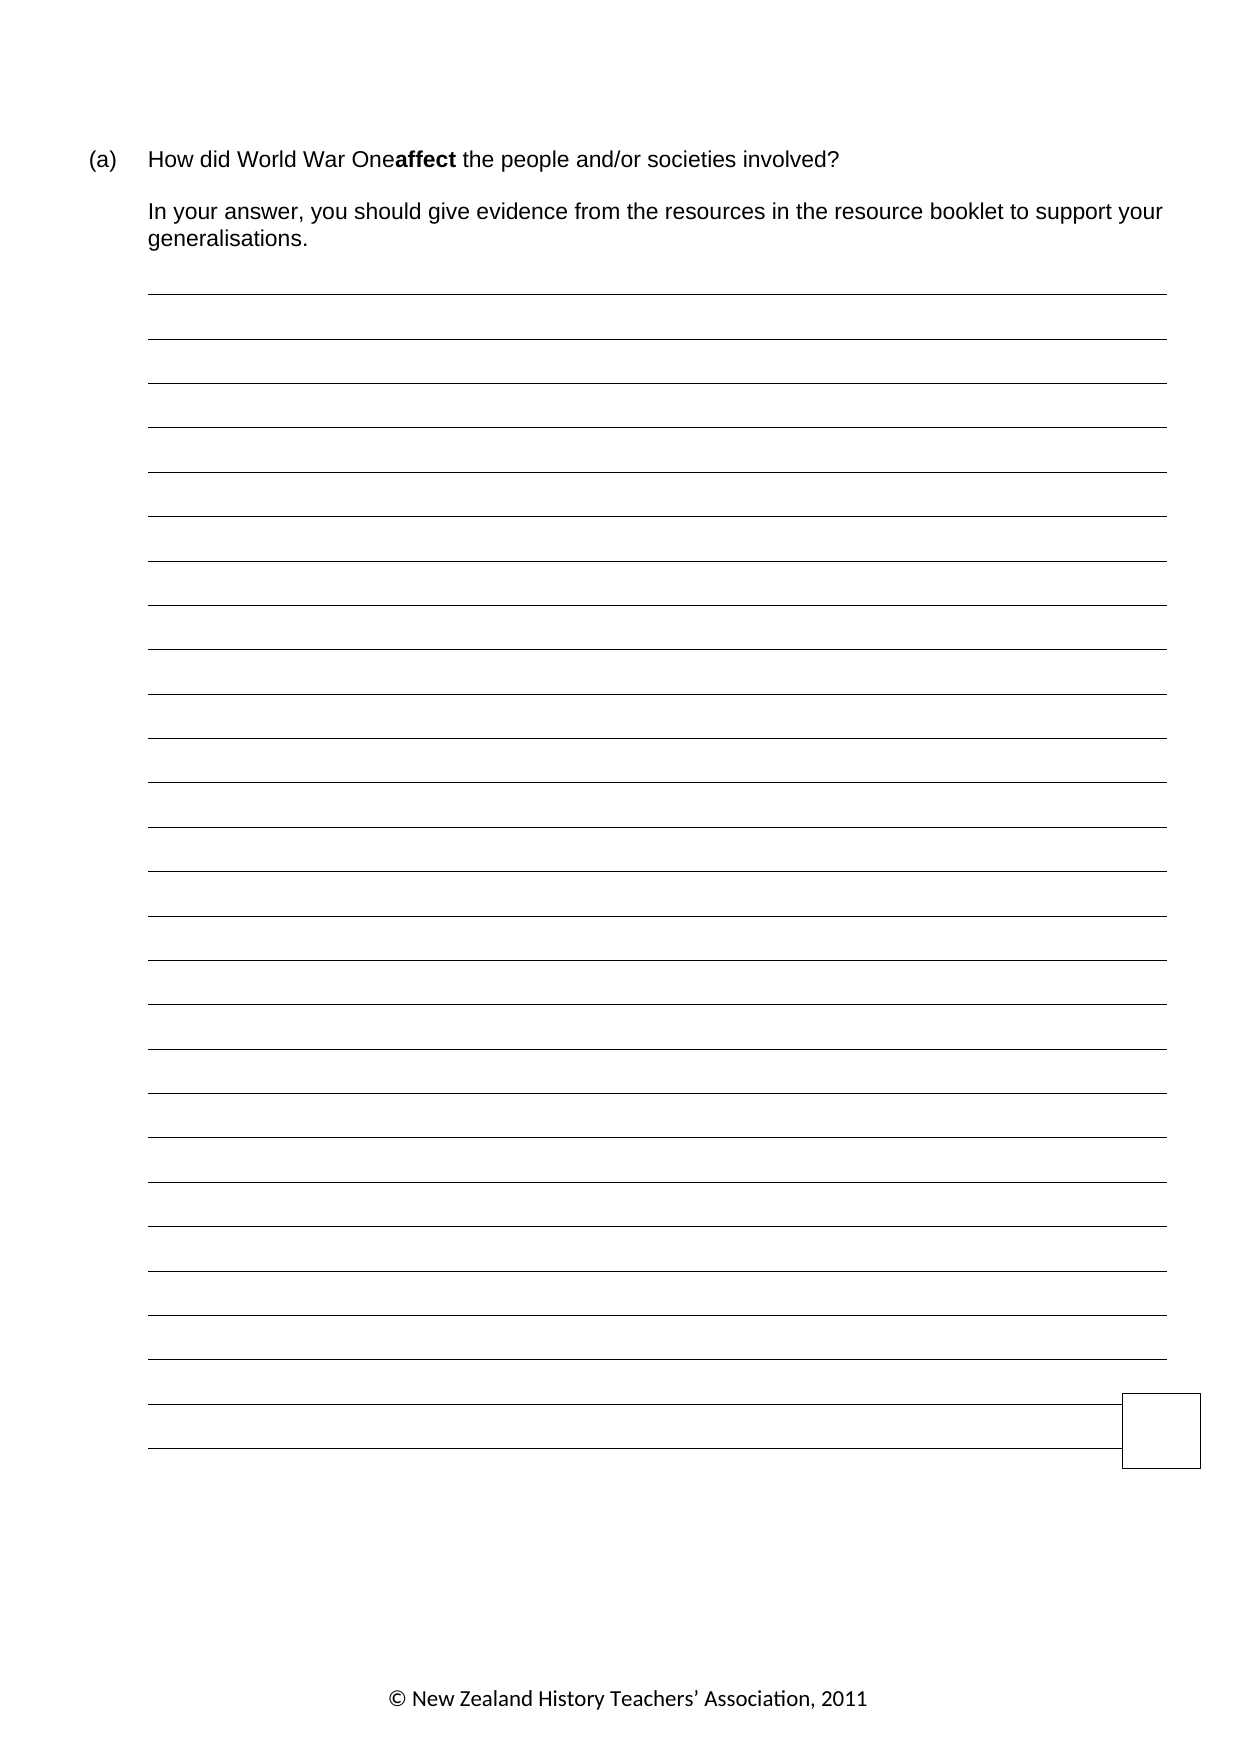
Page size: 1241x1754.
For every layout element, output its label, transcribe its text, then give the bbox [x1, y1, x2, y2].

text How did World War Oneaffect the people and/or societies involved? [89, 146, 1167, 172]
text In your answer, you should give evidence from the resources in the resource booklet to support your generalisations. [148, 198, 1167, 251]
